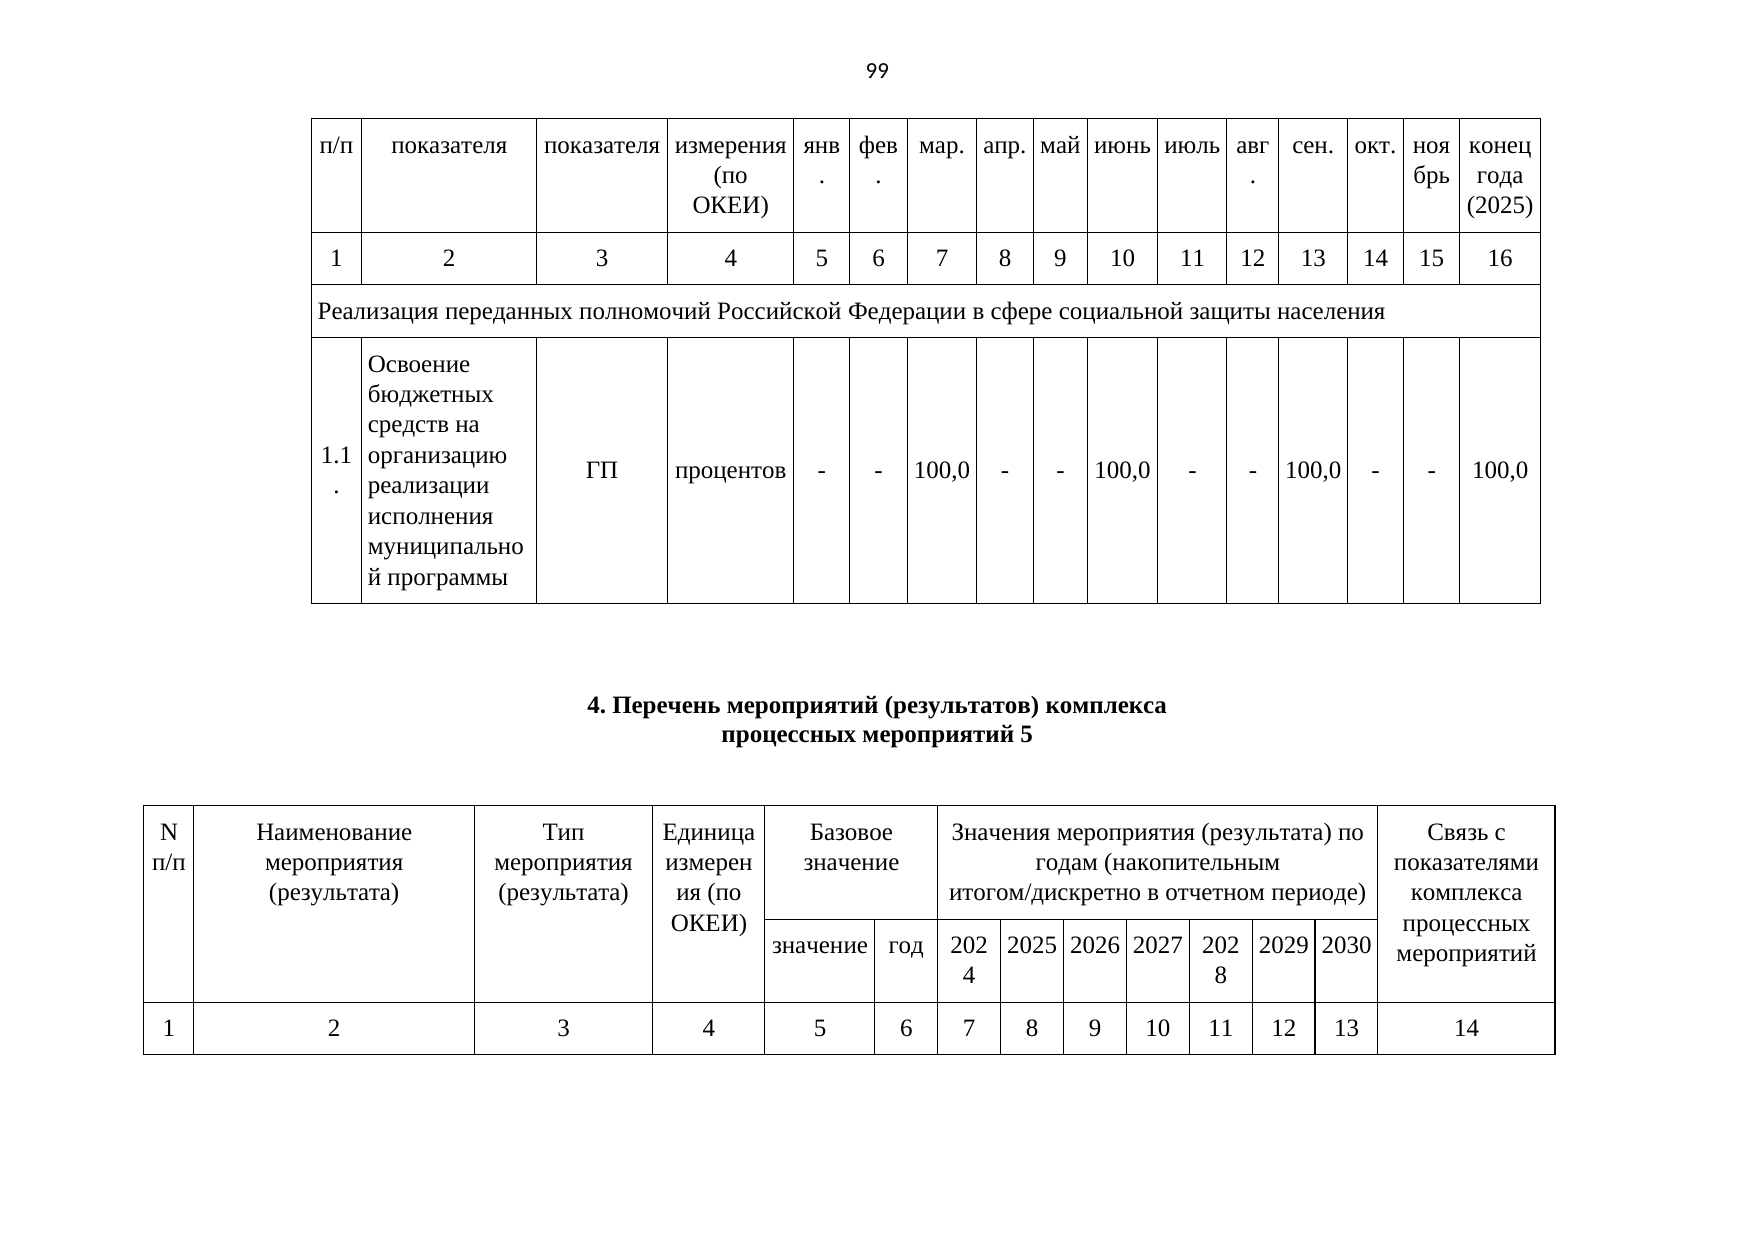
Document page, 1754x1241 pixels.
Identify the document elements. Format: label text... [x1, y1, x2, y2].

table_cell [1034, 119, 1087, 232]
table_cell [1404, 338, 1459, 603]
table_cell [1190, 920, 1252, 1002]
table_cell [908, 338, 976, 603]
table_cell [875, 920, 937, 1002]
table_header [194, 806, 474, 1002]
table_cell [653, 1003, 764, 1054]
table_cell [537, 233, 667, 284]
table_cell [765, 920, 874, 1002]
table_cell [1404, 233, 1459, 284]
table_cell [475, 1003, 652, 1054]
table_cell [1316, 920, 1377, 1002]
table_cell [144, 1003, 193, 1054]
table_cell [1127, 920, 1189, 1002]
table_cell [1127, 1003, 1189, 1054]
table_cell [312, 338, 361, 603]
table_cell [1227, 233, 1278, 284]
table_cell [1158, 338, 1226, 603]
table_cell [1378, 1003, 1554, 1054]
title 4. Перечень мероприятий (результатов) комплекса [150, 690, 1604, 719]
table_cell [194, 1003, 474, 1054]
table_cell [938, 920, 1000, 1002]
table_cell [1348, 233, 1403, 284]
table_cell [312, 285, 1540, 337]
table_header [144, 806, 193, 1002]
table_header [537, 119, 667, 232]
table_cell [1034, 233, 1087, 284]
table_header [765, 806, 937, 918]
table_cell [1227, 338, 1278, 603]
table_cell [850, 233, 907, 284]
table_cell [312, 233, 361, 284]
title процессных мероприятий 5 [150, 719, 1604, 747]
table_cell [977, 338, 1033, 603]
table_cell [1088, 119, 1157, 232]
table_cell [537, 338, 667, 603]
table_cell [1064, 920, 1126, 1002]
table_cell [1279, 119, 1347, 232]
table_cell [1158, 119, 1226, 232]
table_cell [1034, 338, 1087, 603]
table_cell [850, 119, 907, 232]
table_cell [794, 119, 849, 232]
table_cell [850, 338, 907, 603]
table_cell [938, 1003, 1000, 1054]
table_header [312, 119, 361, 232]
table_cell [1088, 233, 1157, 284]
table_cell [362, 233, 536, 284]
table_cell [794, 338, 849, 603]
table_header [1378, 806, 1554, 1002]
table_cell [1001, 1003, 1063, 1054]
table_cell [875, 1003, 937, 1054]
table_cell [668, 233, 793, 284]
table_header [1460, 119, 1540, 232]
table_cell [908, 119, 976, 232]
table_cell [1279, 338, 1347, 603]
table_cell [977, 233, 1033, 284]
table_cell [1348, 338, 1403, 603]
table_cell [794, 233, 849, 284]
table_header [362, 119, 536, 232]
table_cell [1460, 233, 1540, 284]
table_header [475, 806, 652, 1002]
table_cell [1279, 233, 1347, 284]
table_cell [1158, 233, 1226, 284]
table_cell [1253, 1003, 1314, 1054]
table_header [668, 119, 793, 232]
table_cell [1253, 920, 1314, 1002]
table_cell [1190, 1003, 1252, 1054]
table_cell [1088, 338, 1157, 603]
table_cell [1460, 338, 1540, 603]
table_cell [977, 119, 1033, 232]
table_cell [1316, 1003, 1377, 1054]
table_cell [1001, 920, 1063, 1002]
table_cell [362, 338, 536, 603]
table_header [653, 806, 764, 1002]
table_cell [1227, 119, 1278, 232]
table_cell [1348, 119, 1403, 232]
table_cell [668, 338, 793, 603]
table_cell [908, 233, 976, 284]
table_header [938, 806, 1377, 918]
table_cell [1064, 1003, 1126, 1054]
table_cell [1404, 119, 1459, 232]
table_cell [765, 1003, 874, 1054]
